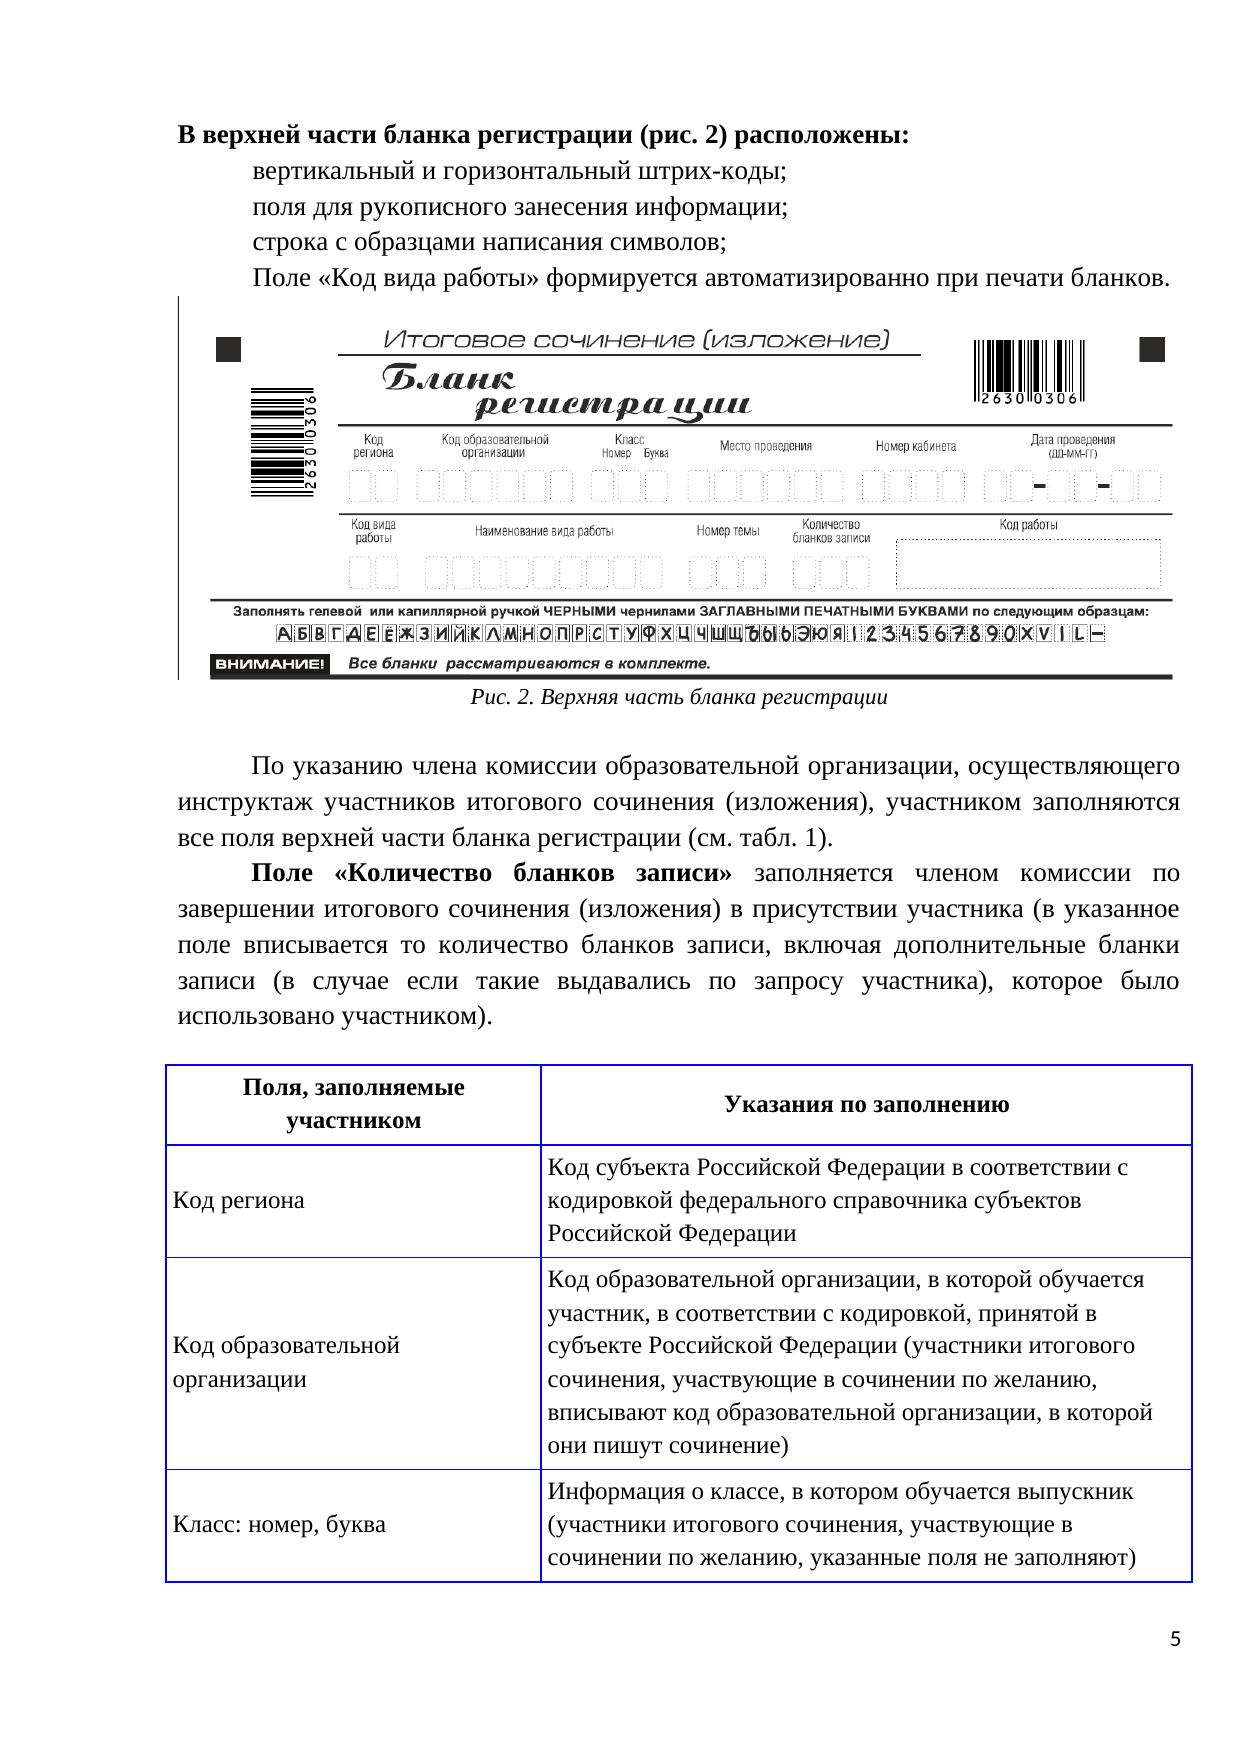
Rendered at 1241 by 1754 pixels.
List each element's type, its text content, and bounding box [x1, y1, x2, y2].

text вертикальный и горизонтальный штрих-коды; [252, 154, 1181, 185]
text поля для рукописного занесения информации; [252, 189, 1181, 221]
text В верхней части бланка регистрации (рис. 2) расположены: [177, 118, 1181, 149]
table_cell Код региона [167, 1146, 540, 1257]
table_header Поля, заполняемые участником [167, 1066, 540, 1144]
table_cell Код субъекта Российской Федерации в соответствии с кодировкой федерального справочника субъектов Российской Федерации [542, 1146, 1191, 1257]
table_cell Класс: номер, буква [167, 1470, 540, 1581]
picture [177, 296, 1203, 680]
table_cell Информация о классе, в котором обучается выпускник (участники итогового сочинения, участвующие в сочинении по желанию, указанные поля не заполняют) [542, 1470, 1191, 1581]
text строка с образцами написания символов; [252, 225, 1181, 256]
text Поле «Количество бланков записи» заполняется членом комиссии по завершении итогового сочинения (изложения) в присутствии участника (в указанное поле вписывается то количество бланков записи, включая дополнительные бланки записи (в случае если такие выдавались по запросу участника), которое было использовано участником). [177, 857, 1181, 1031]
text По указанию члена комиссии образовательной организации, осуществляющего инструктаж участников итогового сочинения (изложения), участником заполняются все поля верхней части бланка регистрации (см. табл. 1). [177, 749, 1181, 852]
text Поле «Код вида работы» формируется автоматизированно при печати бланков. [252, 261, 1181, 292]
table_cell Код образовательной организации, в которой обучается участник, в соответствии с кодировкой, принятой в субъекте Российской Федерации (участники итогового сочинения, участвующие в сочинении по желанию, вписывают код образовательной организации, в которой они пишут сочинение) [542, 1258, 1191, 1468]
text Рис. 2. Верхняя часть бланка регистрации [177, 680, 1181, 710]
table_header Указания по заполнению [542, 1066, 1191, 1144]
table_cell Код образовательной организации [167, 1258, 540, 1468]
